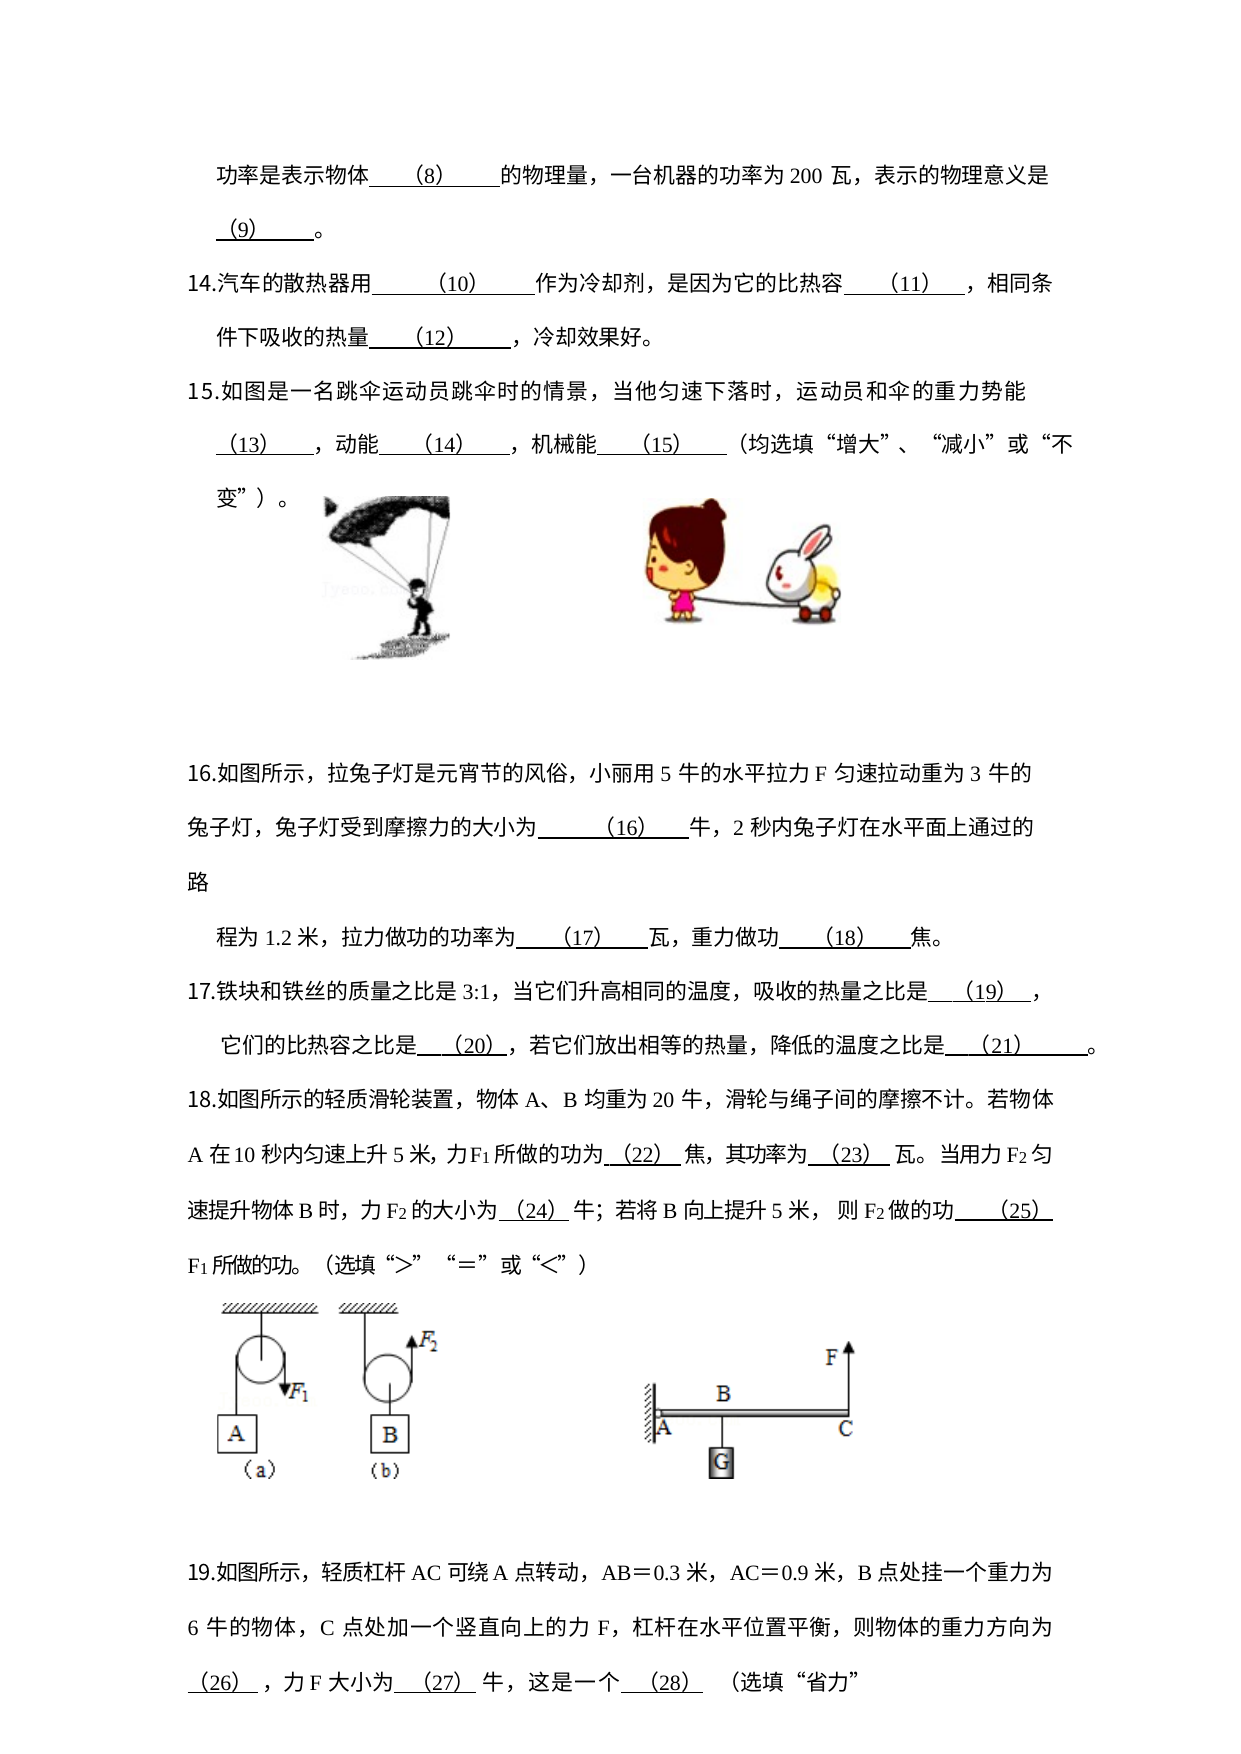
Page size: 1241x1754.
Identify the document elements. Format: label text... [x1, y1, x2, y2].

text （13） ，动能 （14） ，机械能 （15） （均选填“增大”、“减小”或“不 [216, 427, 1155, 458]
text 16.如图所示，拉兔子灯是元宵节的风俗，小丽用 5 牛的水平拉力 F 匀速拉动重为 3 牛的兔子灯，兔子灯受到摩擦力的大小为 （16） 牛，2 秒内兔子灯在水平面上通过的路 [187, 756, 1053, 897]
text 件下吸收的热量 （12） ，冷却效果好。 [216, 320, 1155, 352]
text 17.铁块和铁丝的质量之比是 3:1，当它们升高相同的温度，吸收的热量之比是 （19） ， [187, 974, 1155, 1006]
picture [642, 498, 842, 626]
text 19.如图所示，轻质杠杆 AC 可绕 A 点转动，AB＝0.3 米，AC＝0.9 米，B 点处挂一个重力为 6 牛的物体，C 点处加一个竖直向上的力 F，杠杆在水平位置平衡，则物体的重力方向为 （26） ，力 F 大小为 （27） 牛，这是一个 （28） （选填“省力” [187, 1555, 1053, 1696]
picture [642, 1341, 856, 1479]
text 它们的比热容之比是 （20），若它们放出相等的热量，降低的温度之比是 （21） 。 [220, 1028, 1155, 1059]
picture [217, 1303, 438, 1479]
text 变”）。 [216, 481, 1155, 513]
text 程为 1.2 米，拉力做功的功率为 （17） 瓦，重力做功 （18） 焦。 [216, 920, 1155, 952]
text 15.如图是一名跳伞运动员跳伞时的情景，当他匀速下落时，运动员和伞的重力势能 [187, 374, 1155, 406]
picture [321, 496, 451, 660]
text （9） 。 [216, 212, 1155, 244]
text 18.如图所示的轻质滑轮装置，物体 A、B 均重为 20 牛，滑轮与绳子间的摩擦不计。若物体 A 在 10 秒内匀速上升 5 米，力 F1 所做的功为 （22） 焦，其功率为 （23） 瓦。当用力 F2 匀速提升物体 B 时，力 F2 的大小为 （24） 牛；若将 B 向上提升 5 米， 则 F2 做的功 （25） F1 所做的功。（选填“＞”“＝”或“＜”） [187, 1082, 1054, 1280]
text 功率是表示物体 （8） 的物理量，一台机器的功率为 200 瓦，表示的物理意义是 [216, 158, 1155, 190]
text 14.汽车的散热器用 （10） 作为冷却剂，是因为它的比热容 （11） ，相同条 [187, 266, 1155, 298]
